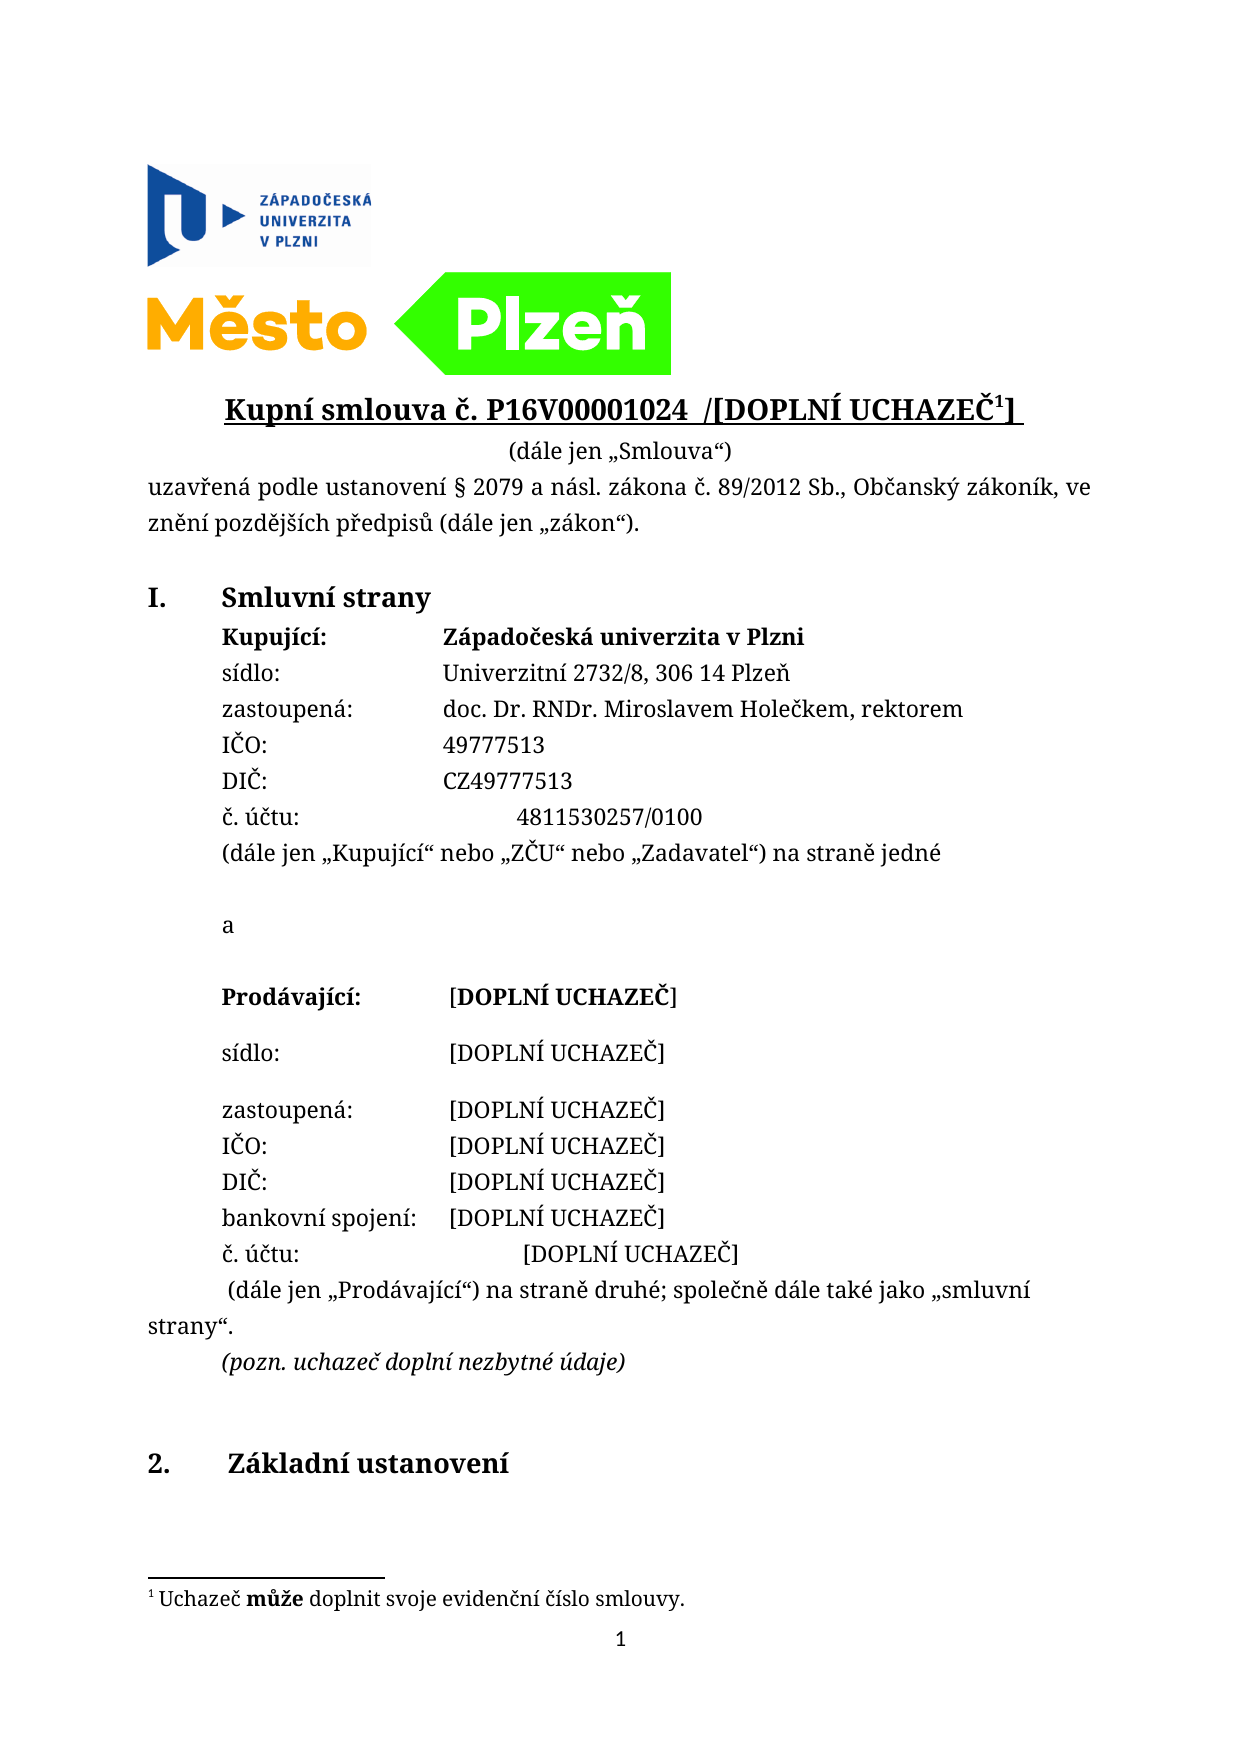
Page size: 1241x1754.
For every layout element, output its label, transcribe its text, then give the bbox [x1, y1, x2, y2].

text (dále jen „Smlouva“) [148, 435, 1092, 466]
text sídlo: [DOPLNÍ UCHAZEČ] [148, 1037, 1092, 1068]
text I. Smluvní strany [148, 579, 1092, 616]
text uzavřená podle ustanovení § 2079 a násl. zákona č. 89/2012 Sb., Občanský zákoník, ve znění pozdějších předpisů (dále jen „zákon“). [148, 471, 1092, 538]
text DIČ: CZ49777513 [222, 765, 1092, 796]
text a [222, 909, 1092, 940]
text Kupující: Západočeská univerzita v Plzni [222, 621, 1092, 652]
text DIČ: [DOPLNÍ UCHAZEČ] [222, 1166, 1092, 1197]
text IČO: 49777513 [222, 729, 1092, 760]
picture [147, 164, 372, 267]
text č. účtu: 4811530257/0100 [222, 801, 1092, 832]
text (dále jen „Kupující“ nebo „ZČU“ nebo „Zadavatel“) na straně jedné [222, 837, 1092, 868]
text bankovní spojení: [DOPLNÍ UCHAZEČ] [222, 1202, 1092, 1233]
text Kupní smlouva č. P16V00001024 /[DOPLNÍ UCHAZEČ] [696, 389, 1092, 429]
text 2. Základní ustanovení [148, 1444, 1092, 1481]
text (pozn. uchazeč doplní nezbytné údaje) [148, 1346, 1092, 1377]
text (dále jen „Prodávající“) na straně druhé; společně dále také jako „smluvní strany“. [148, 1274, 1092, 1341]
text Kupní smlouva č. P16V00001024 /[DOPLNÍ UCHAZEČ] [148, 389, 688, 429]
text zastoupená: doc. Dr. RNDr. Miroslavem Holečkem, rektorem [222, 693, 1092, 724]
text IČO: [DOPLNÍ UCHAZEČ] [222, 1130, 1092, 1161]
text zastoupená: [DOPLNÍ UCHAZEČ] [222, 1094, 1092, 1125]
text Prodávající: [DOPLNÍ UCHAZEČ] [148, 981, 1092, 1012]
text sídlo: Univerzitní 2732/8, 306 14 Plzeň [222, 657, 1092, 688]
text č. účtu: [DOPLNÍ UCHAZEČ] [222, 1238, 1092, 1269]
